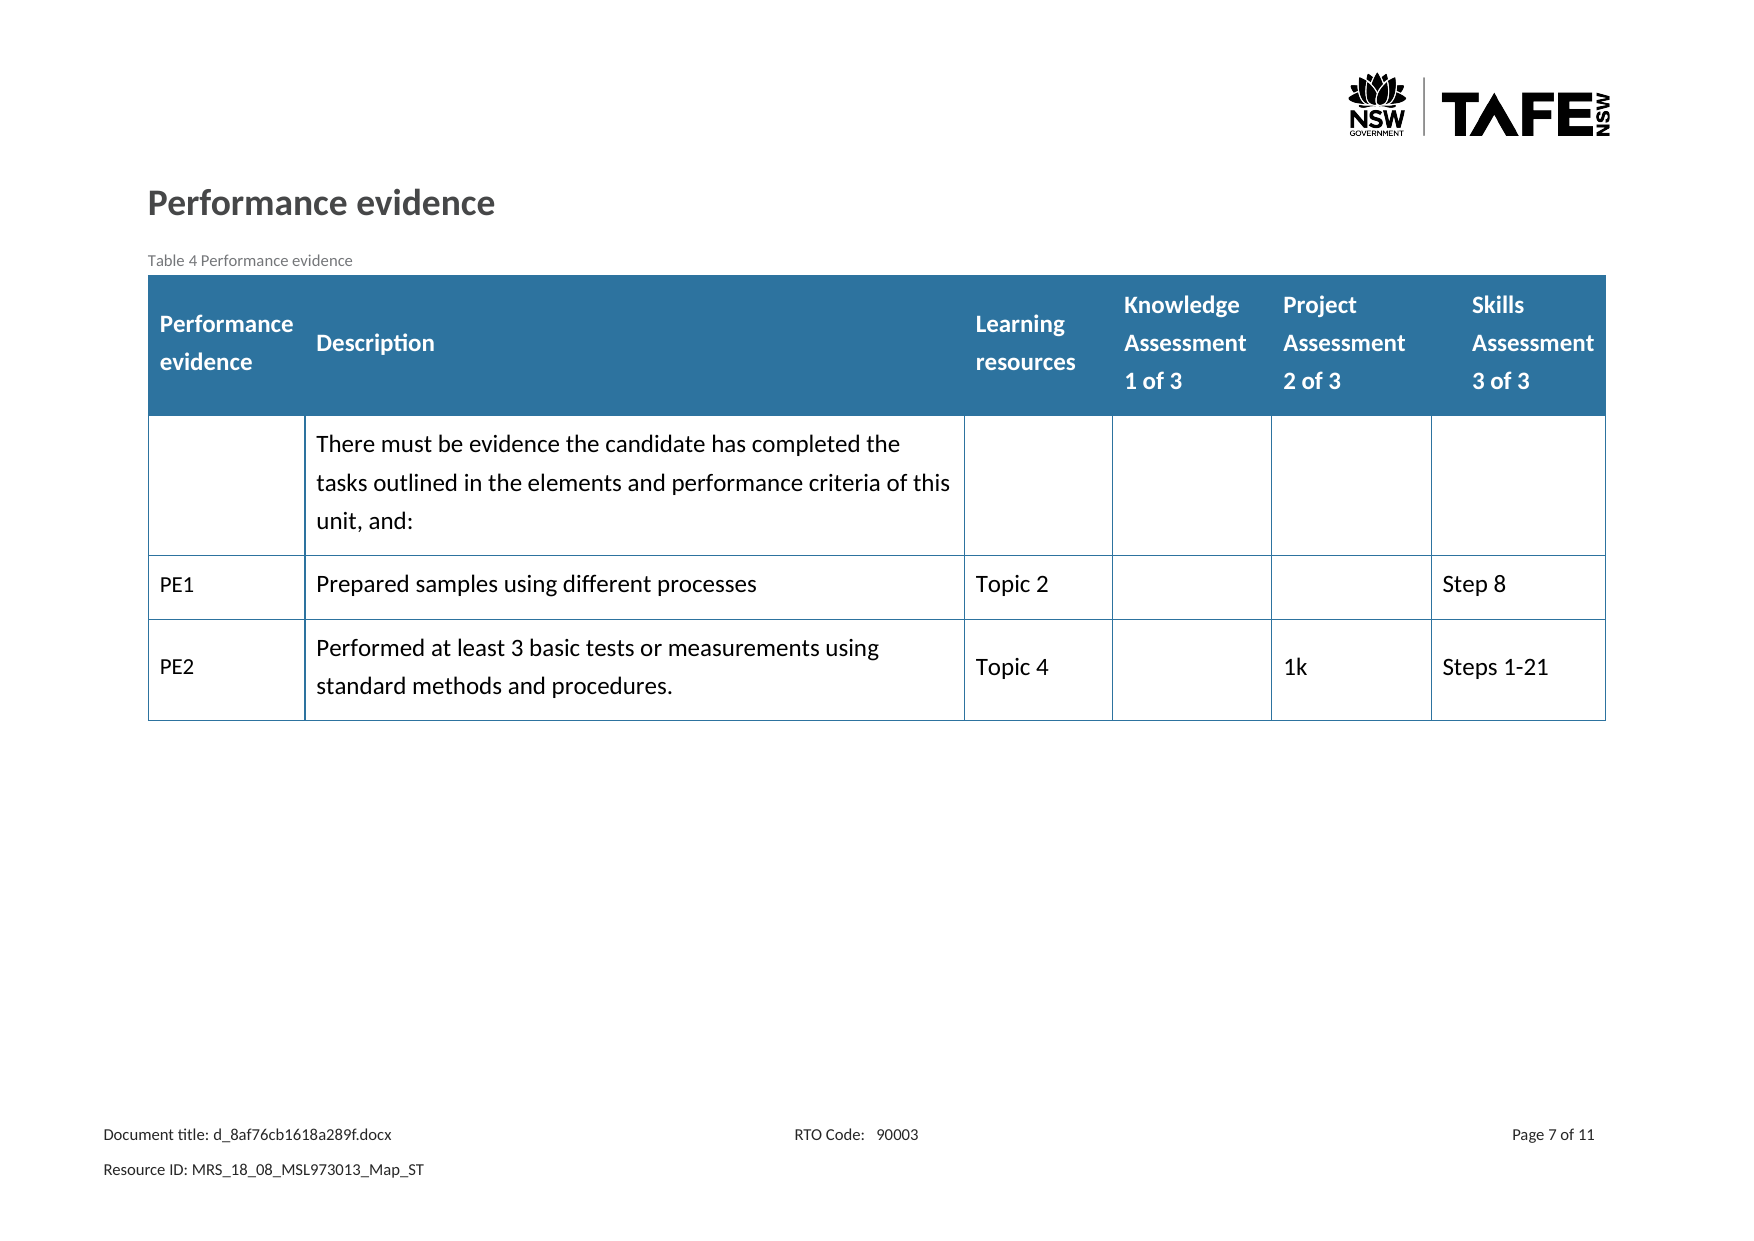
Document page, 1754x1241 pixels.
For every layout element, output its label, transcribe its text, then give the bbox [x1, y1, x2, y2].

table_cell There must be evidence the candidate has completed the tasks outlined in the elements and performance criteria of this unit, and: [306, 416, 964, 555]
table_cell [1272, 556, 1431, 619]
table_cell [965, 416, 1112, 555]
table_header Learning resources [965, 276, 1112, 415]
table_header Performance evidence [149, 276, 304, 415]
table_cell Topic 2 [965, 556, 1112, 619]
table_cell [1113, 556, 1271, 619]
subtitle Performance evidence [148, 179, 1606, 225]
table_cell PE2 [149, 620, 304, 720]
table_header Skills Assessment 3 of 3 [1432, 276, 1605, 415]
table_cell Step 8 [1432, 556, 1605, 619]
table_cell Topic 4 [965, 620, 1112, 720]
table_cell [1113, 416, 1271, 555]
table_header Knowledge Assessment 1 of 3 [1113, 276, 1271, 415]
table_cell Performed at least 3 basic tests or measurements using standard methods and procedures. [306, 620, 964, 720]
table_cell [1113, 620, 1271, 720]
text Table 4 Performance evidence [148, 250, 1606, 270]
table_cell Steps 1-21 [1432, 620, 1605, 720]
table_cell Prepared samples using different processes [306, 556, 964, 619]
table_cell 1k [1272, 620, 1431, 720]
table_cell [149, 416, 304, 555]
table_cell [1432, 416, 1605, 555]
table_header Description [306, 276, 964, 415]
table_cell PE1 [149, 556, 304, 619]
table_header Project Assessment 2 of 3 [1272, 276, 1431, 415]
picture [1348, 71, 1610, 137]
table_cell [1272, 416, 1431, 555]
